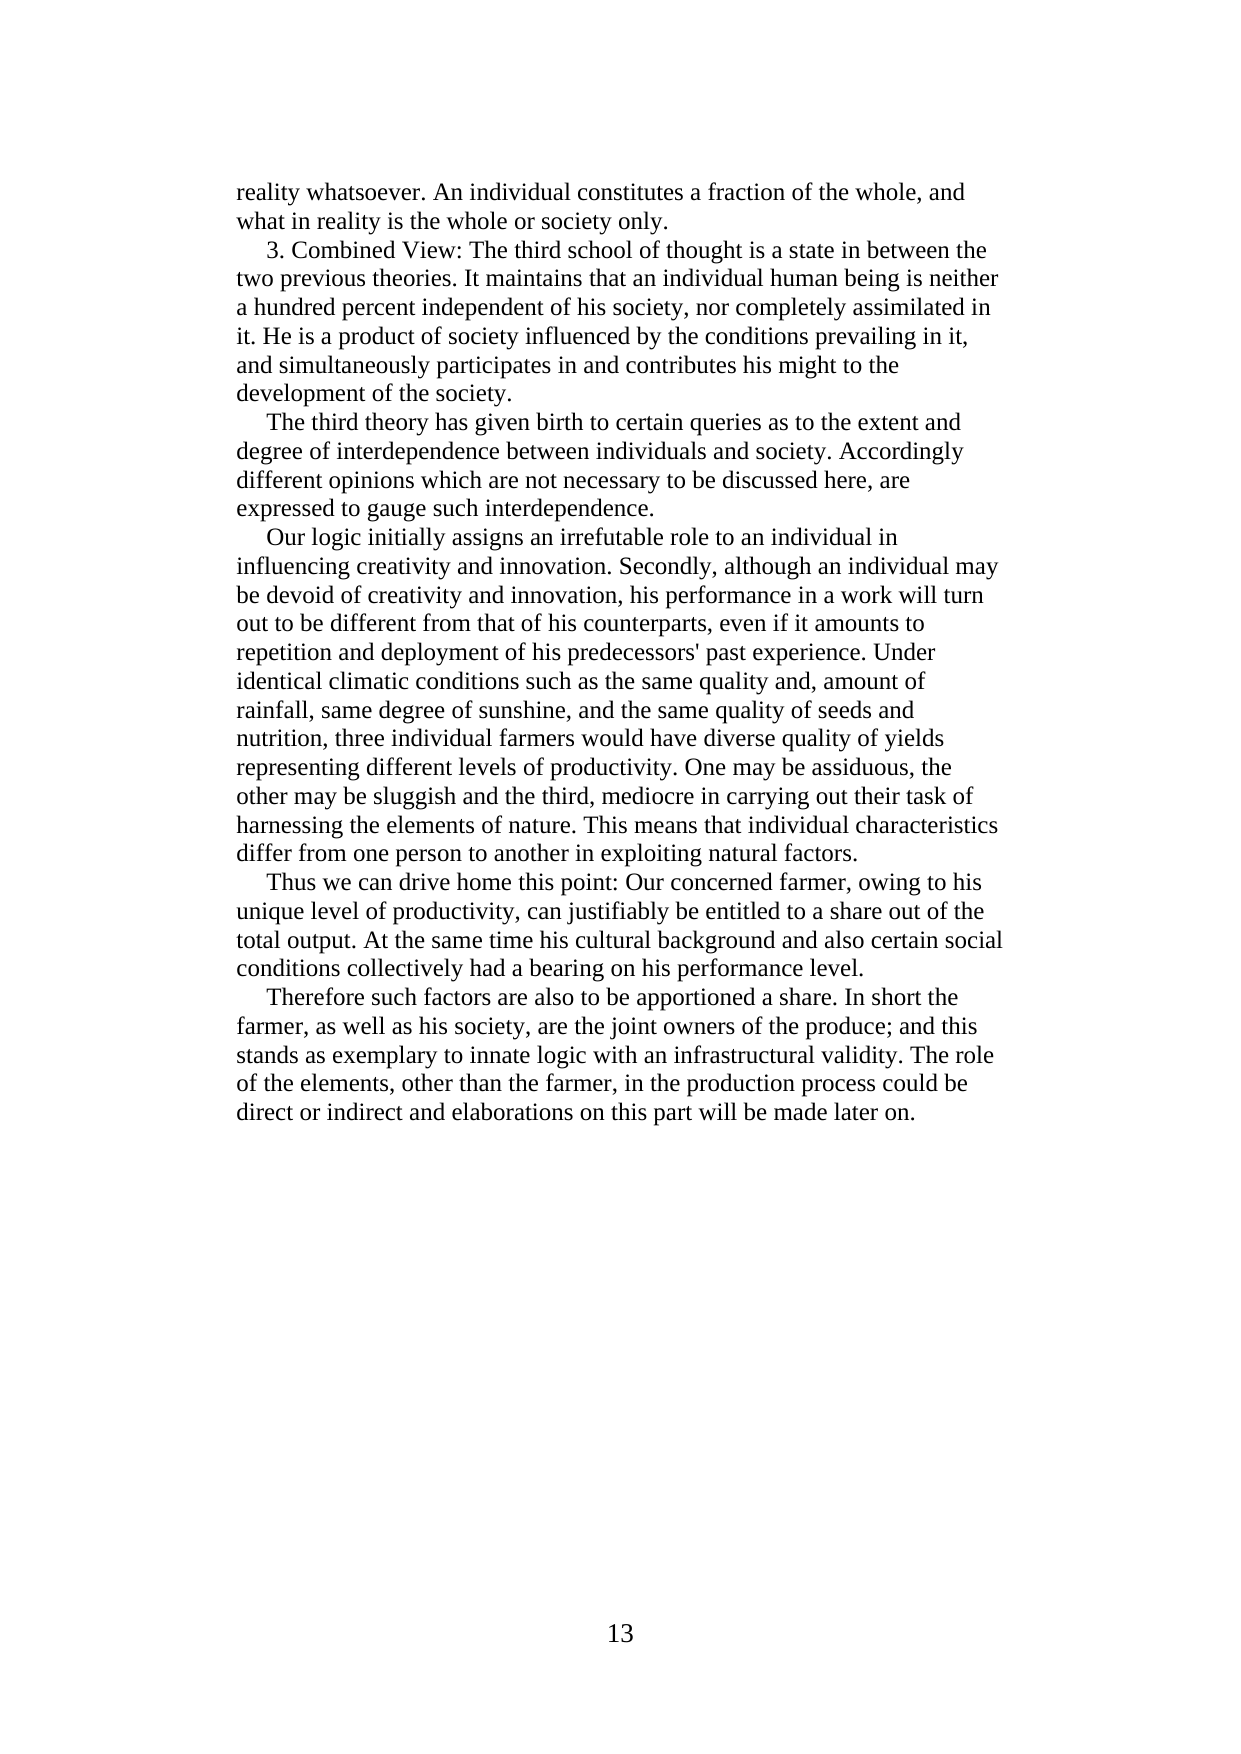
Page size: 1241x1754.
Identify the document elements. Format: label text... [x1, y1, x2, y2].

text Therefore such factors are also to be apportioned a share. In short the farmer, as well as his society, are the joint owners of the produce; and this stands as exemplary to innate logic with an infrastructural validity. The role of the elements, other than the farmer, in the production process could be direct or indirect and elaborations on this part will be made later on. [236, 982, 1004, 1126]
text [236, 177, 1004, 235]
text Our logic initially assigns an irrefutable role to an individual in influencing creativity and innovation. Secondly, although an individual may be devoid of creativity and innovation, his performance in a work will turn out to be different from that of his counterparts, even if it amounts to repetition and deployment of his predecessors' past experience. Under identical climatic conditions such as the same quality and, amount of rainfall, same degree of sunshine, and the same quality of seeds and nutrition, three individual farmers would have diverse quality of yields representing different levels of productivity. One may be assiduous, the other may be sluggish and the third, mediocre in carrying out their task of harnessing the elements of nature. This means that individual characteristics differ from one person to another in exploiting natural factors. [236, 522, 1004, 867]
text 3. Combined View: The third school of thought is a state in between the two previous theories. It maintains that an individual human being is neither a hundred percent independent of his society, nor completely assimilated in it. He is a product of society influenced by the conditions prevailing in it, and simultaneously participates in and contributes his might to the development of the society. [236, 235, 1004, 407]
text The third theory has given birth to certain queries as to the extent and degree of interdependence between individuals and society. Accordingly different opinions which are not necessary to be discussed here, are expressed to gauge such interdependence. [236, 407, 1004, 522]
text Thus we can drive home this point: Our concerned farmer, owing to his unique level of productivity, can justifiably be entitled to a share out of the total output. At the same time his cultural background and also certain social conditions collectively had a bearing on his performance level. [236, 867, 1004, 982]
